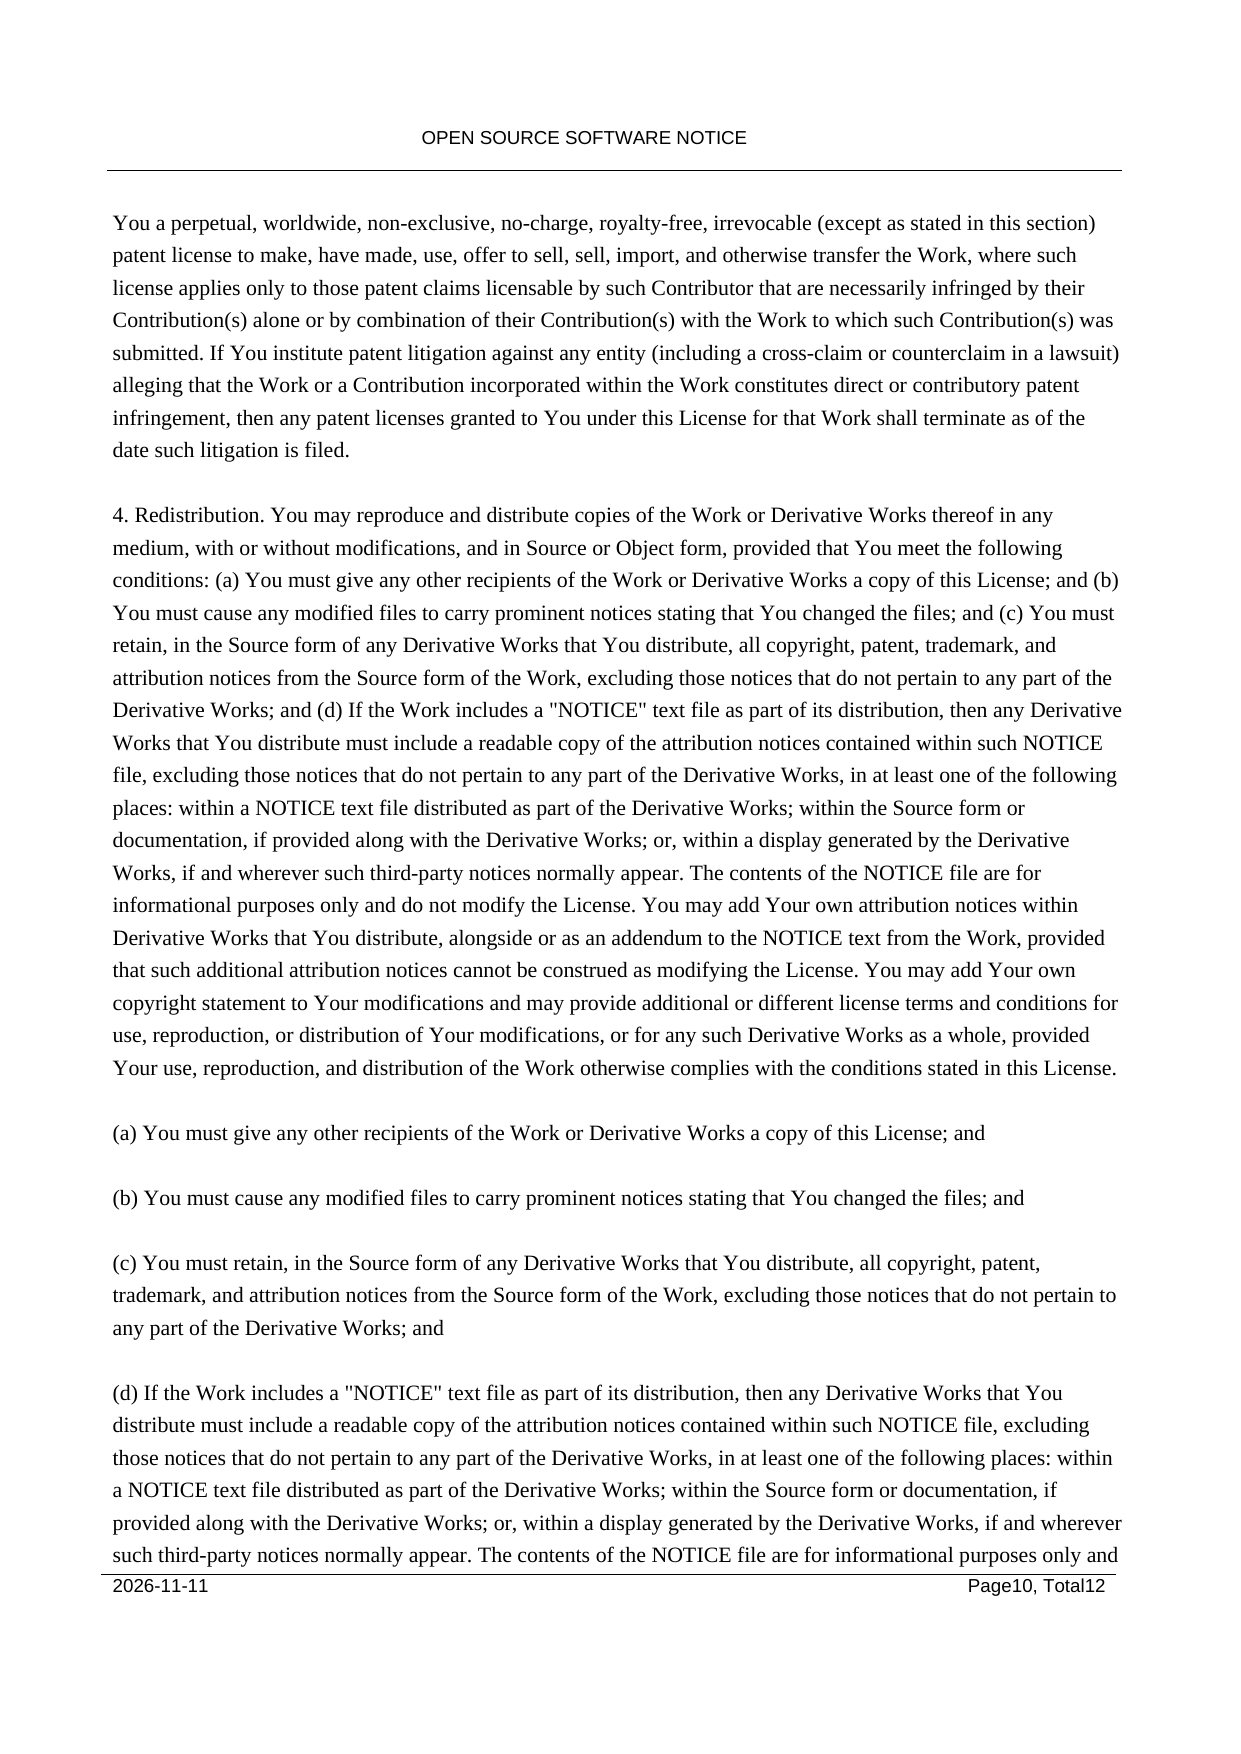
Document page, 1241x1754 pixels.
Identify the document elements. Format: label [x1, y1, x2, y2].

text [112, 206, 1128, 1571]
